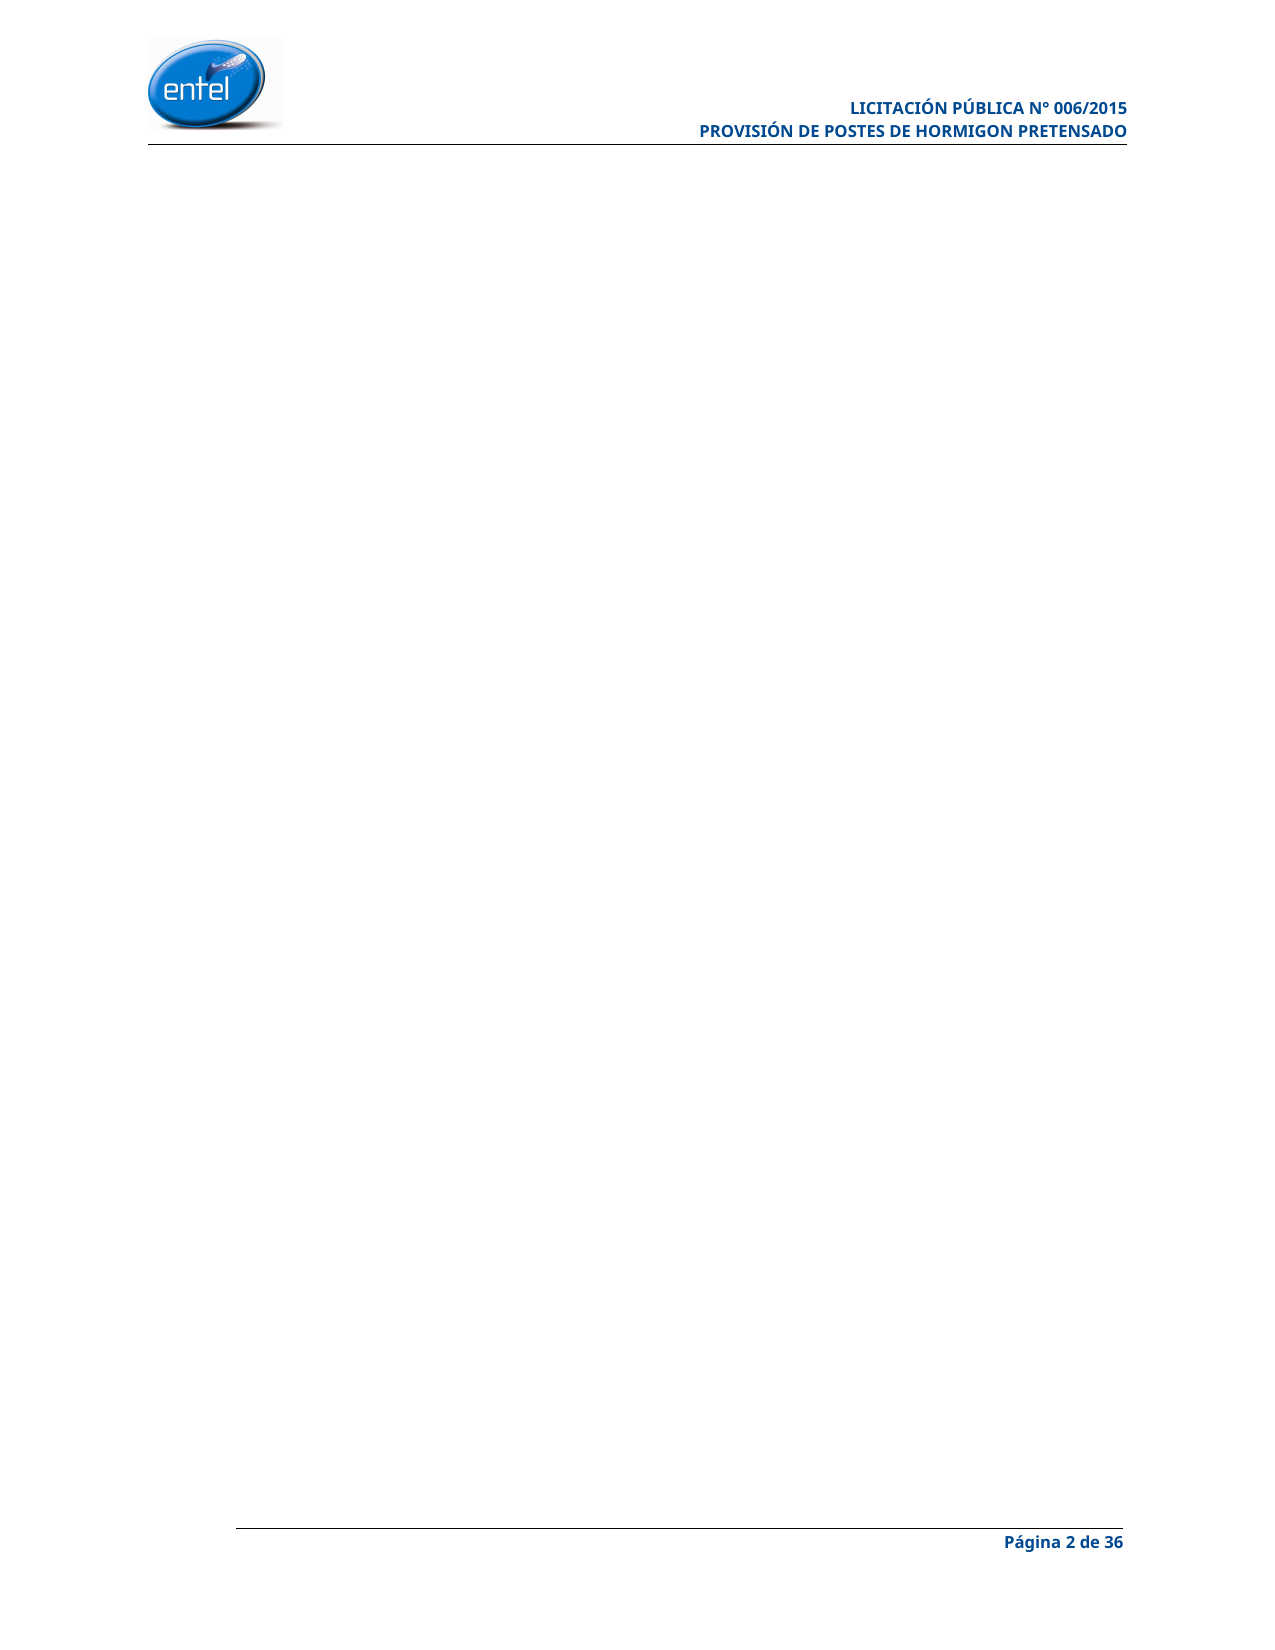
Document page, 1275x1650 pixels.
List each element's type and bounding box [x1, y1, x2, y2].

picture [147, 38, 283, 130]
